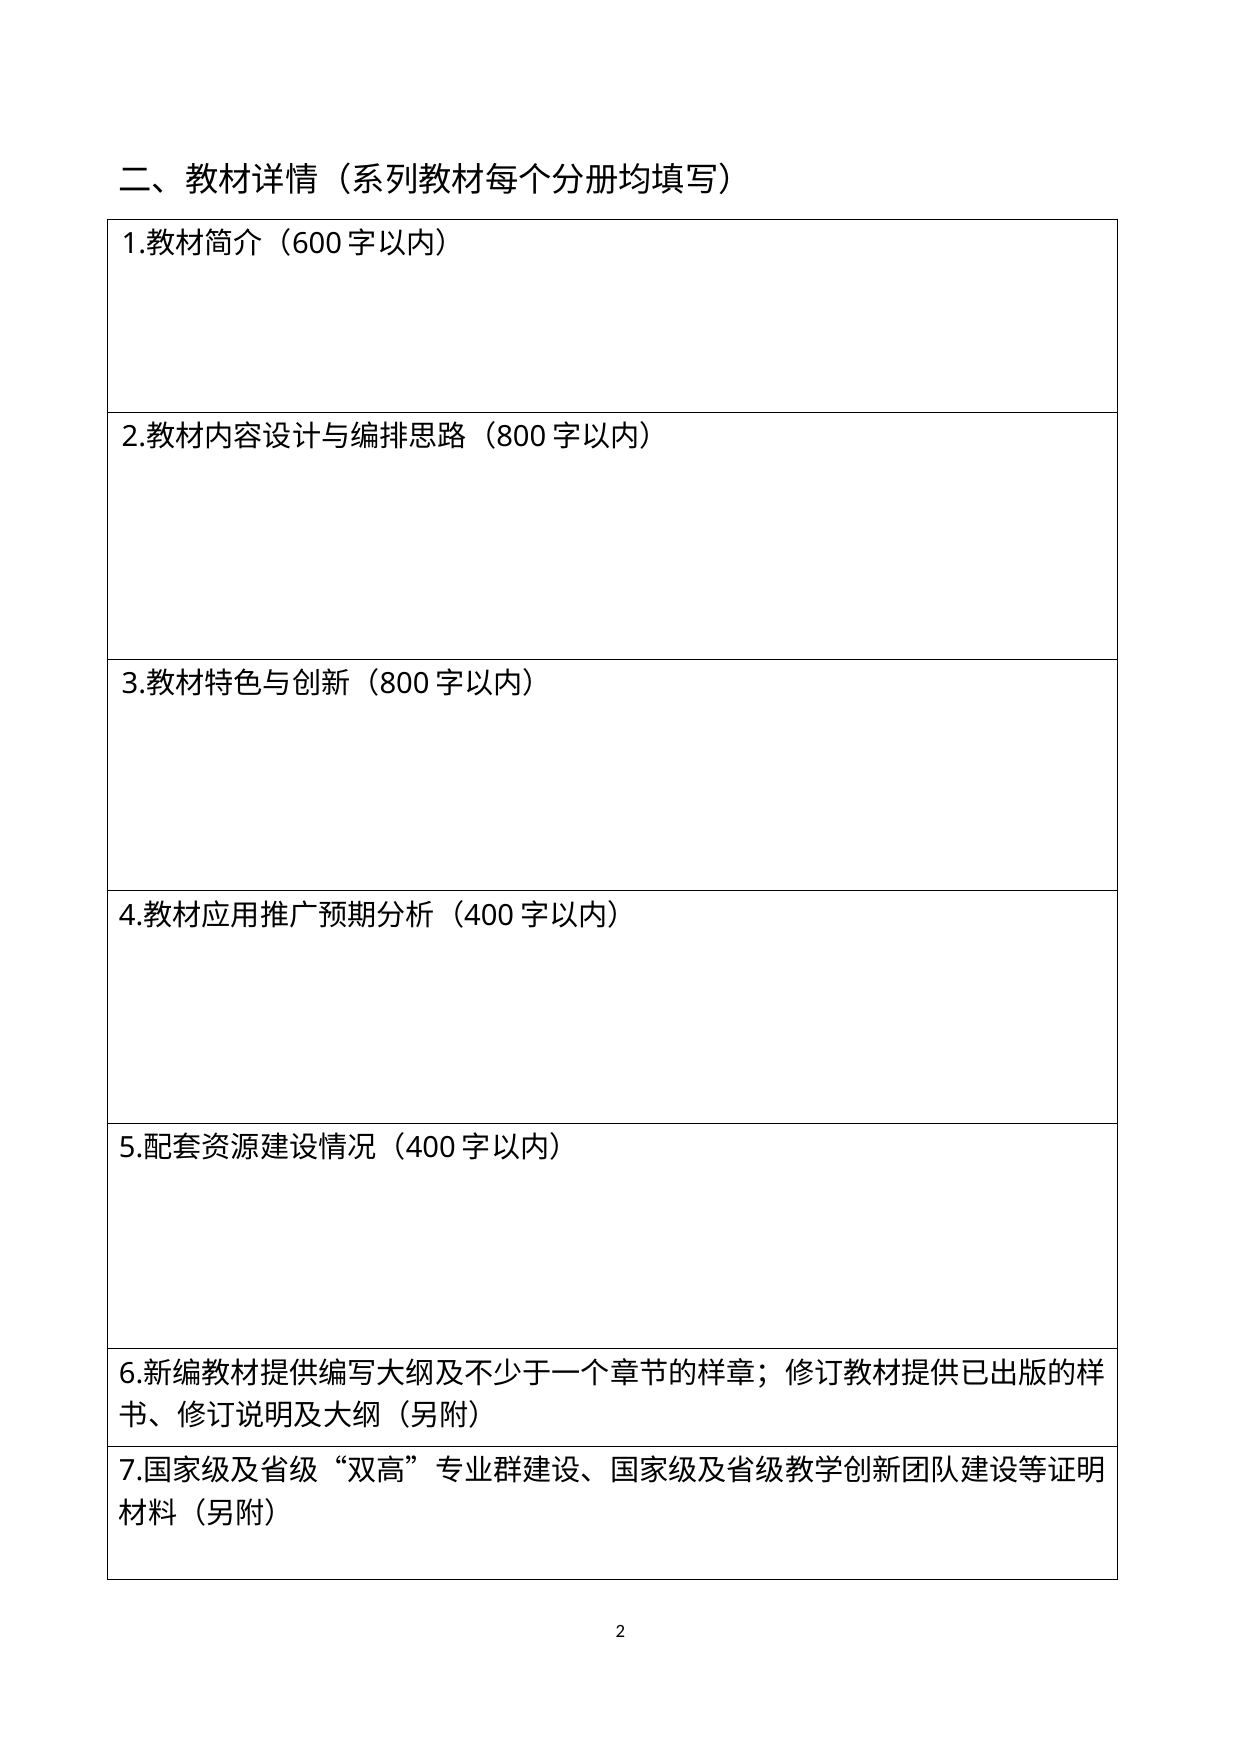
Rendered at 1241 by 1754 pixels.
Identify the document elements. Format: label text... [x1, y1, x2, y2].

table_cell 5.配套资源建设情况（400字以内） [108, 1124, 1117, 1348]
table_cell 教材特色与创新（800字以内） [108, 660, 1117, 890]
table_cell 7.国家级及省级“双高”专业群建设、国家级及省级教学创新团队建设等证明材料（另附） [108, 1447, 1117, 1578]
table_cell 6.新编教材提供编写大纲及不少于一个章节的样章；修订教材提供已出版的样书、修订说明及大纲（另附） [108, 1349, 1117, 1446]
text 二、教材详情（系列教材每个分册均填写） [118, 145, 1122, 210]
table_cell 教材内容设计与编排思路（800字以内） [108, 413, 1117, 659]
table_header 教材简介（600字以内） [108, 220, 1117, 412]
table_cell 教材应用推广预期分析（400字以内） [108, 891, 1117, 1122]
